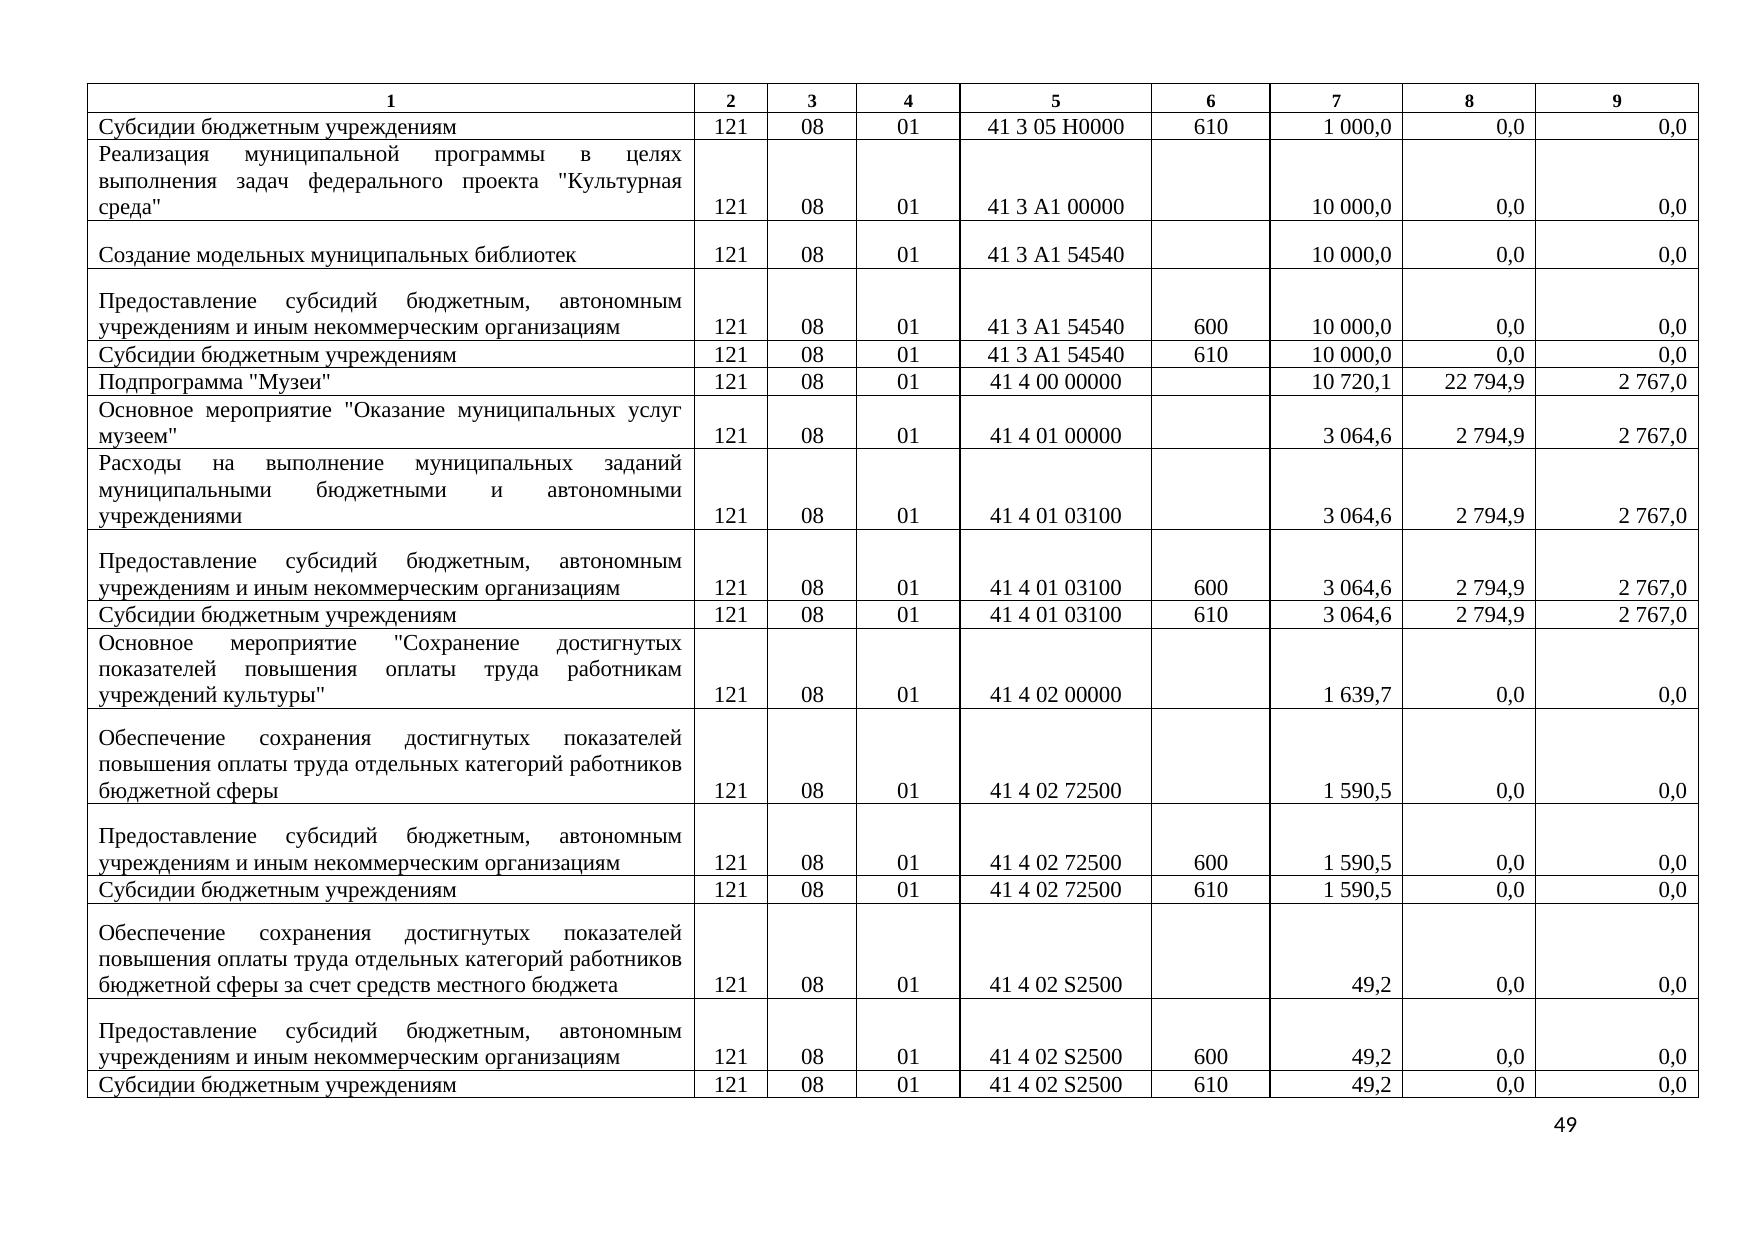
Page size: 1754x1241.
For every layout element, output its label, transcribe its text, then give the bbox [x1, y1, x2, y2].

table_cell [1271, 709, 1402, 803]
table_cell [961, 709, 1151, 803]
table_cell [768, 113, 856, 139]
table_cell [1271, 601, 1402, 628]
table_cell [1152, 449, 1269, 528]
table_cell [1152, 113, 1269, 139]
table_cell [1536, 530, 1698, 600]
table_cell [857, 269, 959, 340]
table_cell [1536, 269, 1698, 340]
table_header 4 [857, 84, 959, 112]
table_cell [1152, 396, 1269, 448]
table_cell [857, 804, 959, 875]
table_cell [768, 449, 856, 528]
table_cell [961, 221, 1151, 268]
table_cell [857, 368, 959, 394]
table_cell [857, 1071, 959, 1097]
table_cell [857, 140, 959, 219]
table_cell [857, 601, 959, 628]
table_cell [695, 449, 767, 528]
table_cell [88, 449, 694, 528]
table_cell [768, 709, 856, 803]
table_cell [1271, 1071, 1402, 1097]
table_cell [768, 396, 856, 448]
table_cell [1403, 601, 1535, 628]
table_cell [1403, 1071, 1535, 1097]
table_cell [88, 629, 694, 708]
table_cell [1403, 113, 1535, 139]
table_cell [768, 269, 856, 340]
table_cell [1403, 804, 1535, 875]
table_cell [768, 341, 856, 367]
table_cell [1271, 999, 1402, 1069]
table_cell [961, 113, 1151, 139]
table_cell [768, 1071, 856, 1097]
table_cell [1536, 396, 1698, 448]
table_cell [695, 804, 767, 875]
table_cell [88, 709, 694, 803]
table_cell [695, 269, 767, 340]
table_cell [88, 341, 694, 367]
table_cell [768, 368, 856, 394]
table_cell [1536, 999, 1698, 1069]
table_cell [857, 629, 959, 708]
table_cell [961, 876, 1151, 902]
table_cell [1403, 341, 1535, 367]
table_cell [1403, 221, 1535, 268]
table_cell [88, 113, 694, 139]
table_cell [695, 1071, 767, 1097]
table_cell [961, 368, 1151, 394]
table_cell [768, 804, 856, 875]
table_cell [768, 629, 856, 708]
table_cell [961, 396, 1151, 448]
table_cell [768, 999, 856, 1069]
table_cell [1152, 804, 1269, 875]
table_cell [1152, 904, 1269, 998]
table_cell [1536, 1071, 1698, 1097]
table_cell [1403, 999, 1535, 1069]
table_header 3 [768, 84, 856, 112]
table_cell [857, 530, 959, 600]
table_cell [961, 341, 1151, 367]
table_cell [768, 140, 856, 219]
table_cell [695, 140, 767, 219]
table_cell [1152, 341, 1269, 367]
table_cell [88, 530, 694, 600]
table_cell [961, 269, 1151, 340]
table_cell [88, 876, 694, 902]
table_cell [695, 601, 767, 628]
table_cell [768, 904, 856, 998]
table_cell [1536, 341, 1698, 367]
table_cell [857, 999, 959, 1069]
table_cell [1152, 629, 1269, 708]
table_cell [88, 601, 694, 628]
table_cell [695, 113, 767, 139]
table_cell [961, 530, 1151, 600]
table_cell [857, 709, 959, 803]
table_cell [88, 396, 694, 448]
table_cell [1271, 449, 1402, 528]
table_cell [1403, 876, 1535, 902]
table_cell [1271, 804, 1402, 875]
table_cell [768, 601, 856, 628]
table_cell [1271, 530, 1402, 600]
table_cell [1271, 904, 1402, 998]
table_header 9 [1536, 84, 1698, 112]
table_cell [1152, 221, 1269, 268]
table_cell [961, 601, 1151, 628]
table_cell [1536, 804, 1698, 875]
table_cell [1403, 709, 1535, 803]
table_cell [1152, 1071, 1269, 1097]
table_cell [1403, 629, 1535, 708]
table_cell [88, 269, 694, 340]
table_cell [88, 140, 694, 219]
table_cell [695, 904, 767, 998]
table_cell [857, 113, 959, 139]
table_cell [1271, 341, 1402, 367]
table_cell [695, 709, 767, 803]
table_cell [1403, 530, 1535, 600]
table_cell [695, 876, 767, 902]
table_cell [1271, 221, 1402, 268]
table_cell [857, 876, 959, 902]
table_header 8 [1403, 84, 1535, 112]
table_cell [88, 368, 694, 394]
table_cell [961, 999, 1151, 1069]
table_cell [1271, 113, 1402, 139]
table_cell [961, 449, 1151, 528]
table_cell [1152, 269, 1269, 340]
table_header 6 [1152, 84, 1269, 112]
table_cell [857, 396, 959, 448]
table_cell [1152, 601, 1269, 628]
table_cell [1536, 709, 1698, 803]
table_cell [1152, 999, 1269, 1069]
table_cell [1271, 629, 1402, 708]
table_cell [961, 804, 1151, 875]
table_header 1 [88, 84, 694, 112]
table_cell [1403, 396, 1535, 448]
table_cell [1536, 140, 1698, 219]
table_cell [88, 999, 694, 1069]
table_header 2 [695, 84, 767, 112]
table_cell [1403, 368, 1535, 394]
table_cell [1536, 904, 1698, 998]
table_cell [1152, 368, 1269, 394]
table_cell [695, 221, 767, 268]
table_header 7 [1271, 84, 1402, 112]
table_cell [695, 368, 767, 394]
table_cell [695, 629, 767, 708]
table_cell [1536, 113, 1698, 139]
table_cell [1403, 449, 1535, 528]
table_header 5 [961, 84, 1151, 112]
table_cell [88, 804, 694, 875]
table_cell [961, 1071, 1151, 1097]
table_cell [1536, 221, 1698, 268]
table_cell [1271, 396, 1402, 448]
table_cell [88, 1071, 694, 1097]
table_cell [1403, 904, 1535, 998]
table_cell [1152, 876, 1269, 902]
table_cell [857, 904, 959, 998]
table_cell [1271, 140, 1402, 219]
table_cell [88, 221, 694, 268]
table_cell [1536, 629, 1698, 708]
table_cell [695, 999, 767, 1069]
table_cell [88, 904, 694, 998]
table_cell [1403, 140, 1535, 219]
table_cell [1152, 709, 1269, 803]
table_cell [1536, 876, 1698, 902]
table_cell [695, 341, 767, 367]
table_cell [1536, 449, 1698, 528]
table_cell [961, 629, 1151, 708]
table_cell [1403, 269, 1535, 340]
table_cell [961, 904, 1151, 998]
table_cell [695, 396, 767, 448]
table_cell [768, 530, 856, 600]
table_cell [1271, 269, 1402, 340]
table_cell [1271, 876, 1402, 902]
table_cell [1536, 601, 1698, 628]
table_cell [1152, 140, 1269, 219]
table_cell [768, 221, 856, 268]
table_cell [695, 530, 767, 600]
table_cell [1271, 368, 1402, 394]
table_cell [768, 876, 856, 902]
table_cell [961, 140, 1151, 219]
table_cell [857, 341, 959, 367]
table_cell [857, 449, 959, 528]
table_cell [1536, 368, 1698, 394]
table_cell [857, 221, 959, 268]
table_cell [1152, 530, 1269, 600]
